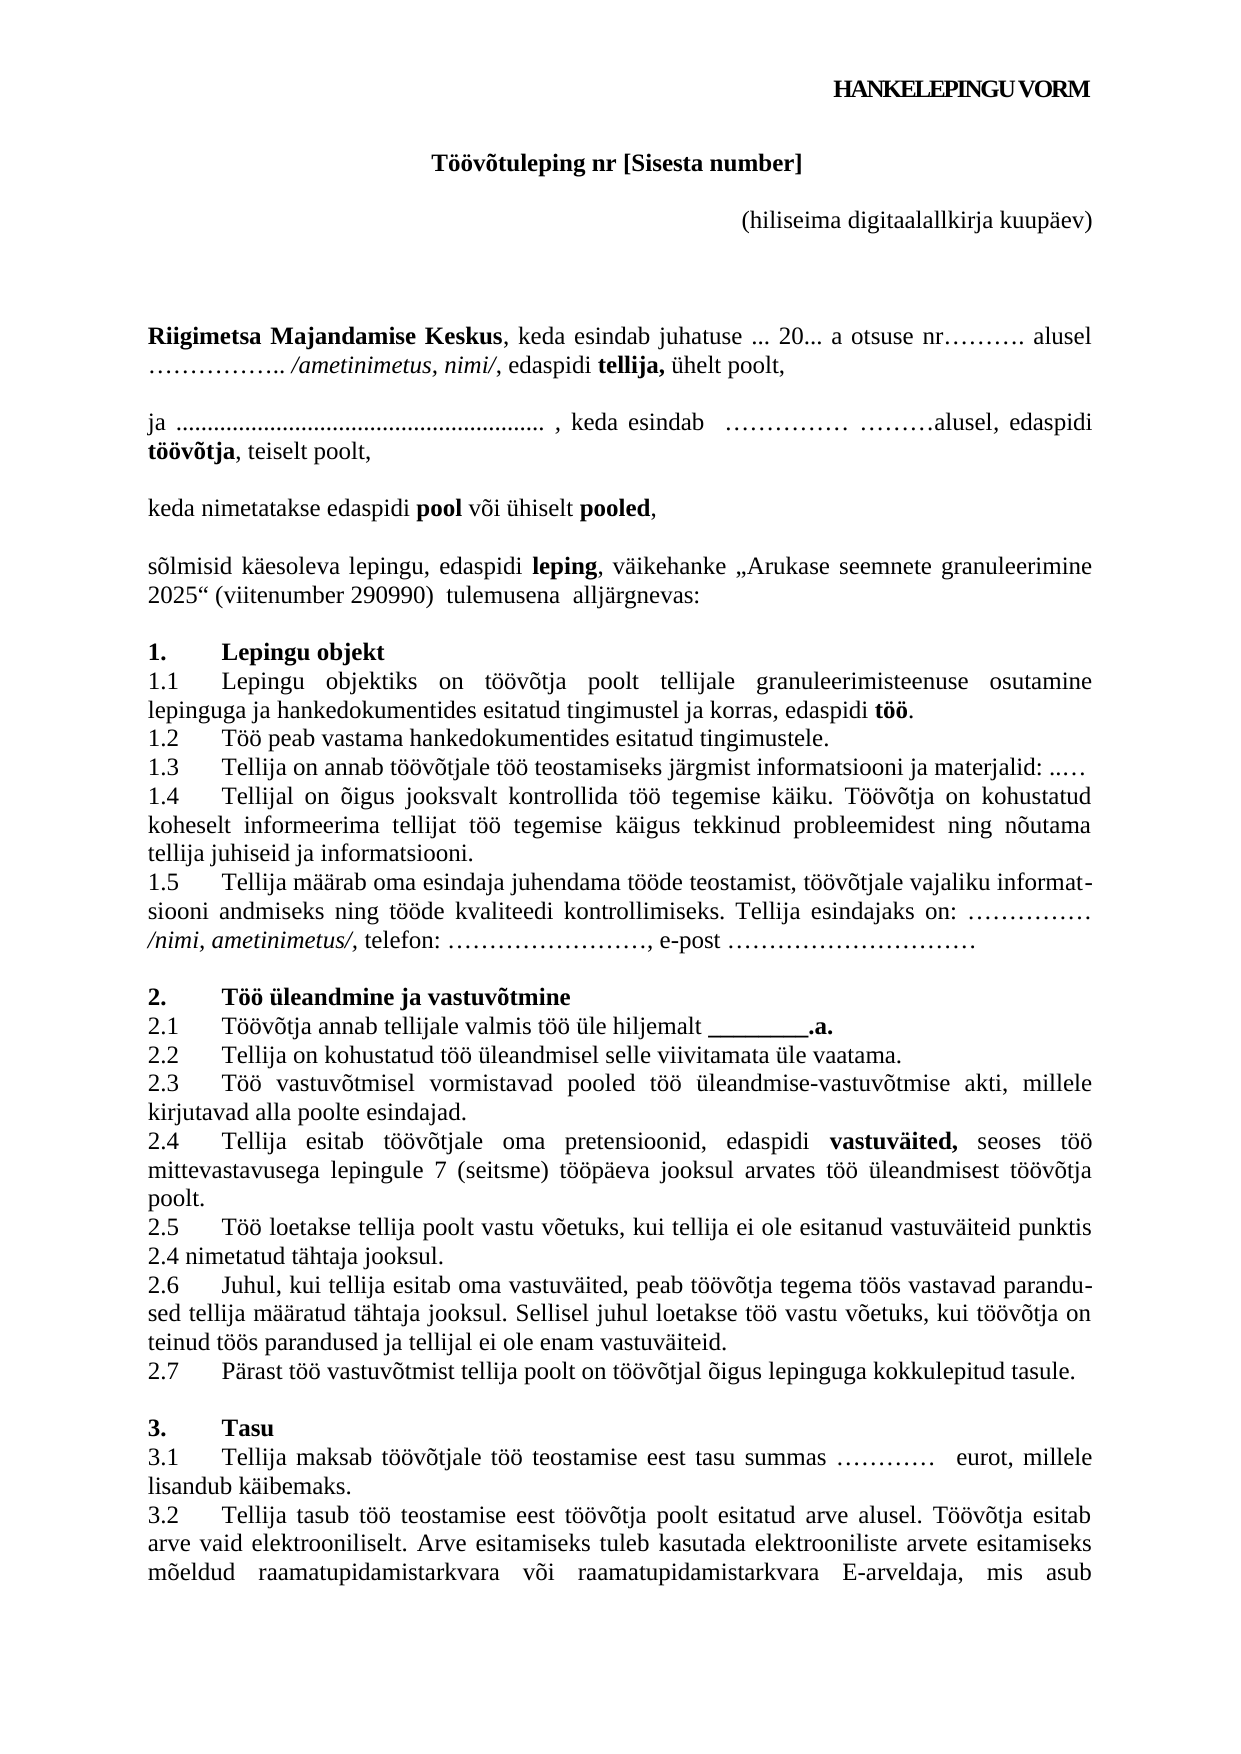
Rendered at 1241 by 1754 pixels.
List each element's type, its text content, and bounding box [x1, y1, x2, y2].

list Lepingu objekt [148, 637, 1093, 666]
list Tellija on annab töövõtjale töö teostamiseks järgmist informatsiooni ja materjalid: ..… [148, 752, 1093, 781]
list Töö peab vastama hankedokumentides esitatud tingimustele. [148, 723, 1093, 752]
list Tellija esitab töövõtjale oma pretensioonid, edaspidi vastuväited, seoses töö mittevastavusega lepingule 7 (seitsme) tööpäeva jooksul arvates töö üleandmisest töövõtja poolt. [148, 1126, 1093, 1212]
text ja ........................................................... , keda esindab …………… ………alusel, edaspidi töövõtja, teiselt poolt, [148, 407, 1093, 465]
list Juhul, kui tellija esitab oma vastuväited, peab töövõtja tegema töös vastavad parandused tellija määratud tähtaja jooksul. Sellisel juhul loetakse töö vastu võetuks, kui töövõtja on teinud töös parandused ja tellijal ei ole enam vastuväiteid. [148, 1270, 1093, 1356]
text keda nimetatakse edaspidi pool või ühiselt pooled, [148, 493, 1093, 522]
text Riigimetsa Majandamise Keskus, keda esindab juhatuse ... 20... a otsuse nr………. alusel …………….. /ametinimetus, nimi/, edaspidi tellija, ühelt poolt, [148, 321, 1093, 378]
list Töövõtja annab tellijale valmis töö üle hiljemalt ________.a. [148, 1011, 1093, 1040]
list Lepingu objektiks on töövõtja poolt tellijale granuleerimisteenuse osutamine lepinguga ja hankedokumentides esitatud tingimustel ja korras, edaspidi töö. [148, 666, 1093, 723]
list Töö loetakse tellija poolt vastu võetuks, kui tellija ei ole esitanud vastuväiteid punktis 2.4 nimetatud tähtaja jooksul. [148, 1212, 1093, 1270]
title Töövõtuleping nr [148, 148, 1093, 176]
text (hiliseima digitaalallkirja kuupäev) [148, 206, 1093, 234]
list Tasu [148, 1413, 1093, 1442]
list Tellija määrab oma esindaja juhendama tööde teostamist, töövõtjale vajaliku informatsiooni andmiseks ning tööde kvaliteedi kontrollimiseks. Tellija esindajaks on: …………… /nimi, ametinimetus/, telefon: ……………………, e-post ………………………… [148, 867, 1093, 953]
text sõlmisid käesoleva lepingu, edaspidi leping, väikehanke „Arukase seemnete granuleerimine 2025“ (viitenumber 290990) tulemusena alljärgnevas: [148, 551, 1093, 608]
list Töö üleandmine ja vastuvõtmine [148, 982, 1093, 1011]
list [148, 1500, 1093, 1586]
list Töö vastuvõtmisel vormistavad pooled töö üleandmise-vastuvõtmise akti, millele kirjutavad alla poolte esindajad. [148, 1068, 1093, 1126]
list Pärast töö vastuvõtmist tellija poolt on töövõtjal õigus lepinguga kokkulepitud tasule. [148, 1356, 1093, 1385]
list Tellija on kohustatud töö üleandmisel selle viivitamata üle vaatama. [148, 1040, 1093, 1068]
list Tellijal on õigus jooksvalt kontrollida töö tegemise käiku. Töövõtja on kohustatud koheselt informeerima tellijat töö tegemise käigus tekkinud probleemidest ning nõutama tellija juhiseid ja informatsiooni. [148, 781, 1093, 867]
list Tellija maksab töövõtjale töö teostamise eest tasu summas ………… eurot, millele lisandub käibemaks. [148, 1442, 1093, 1500]
